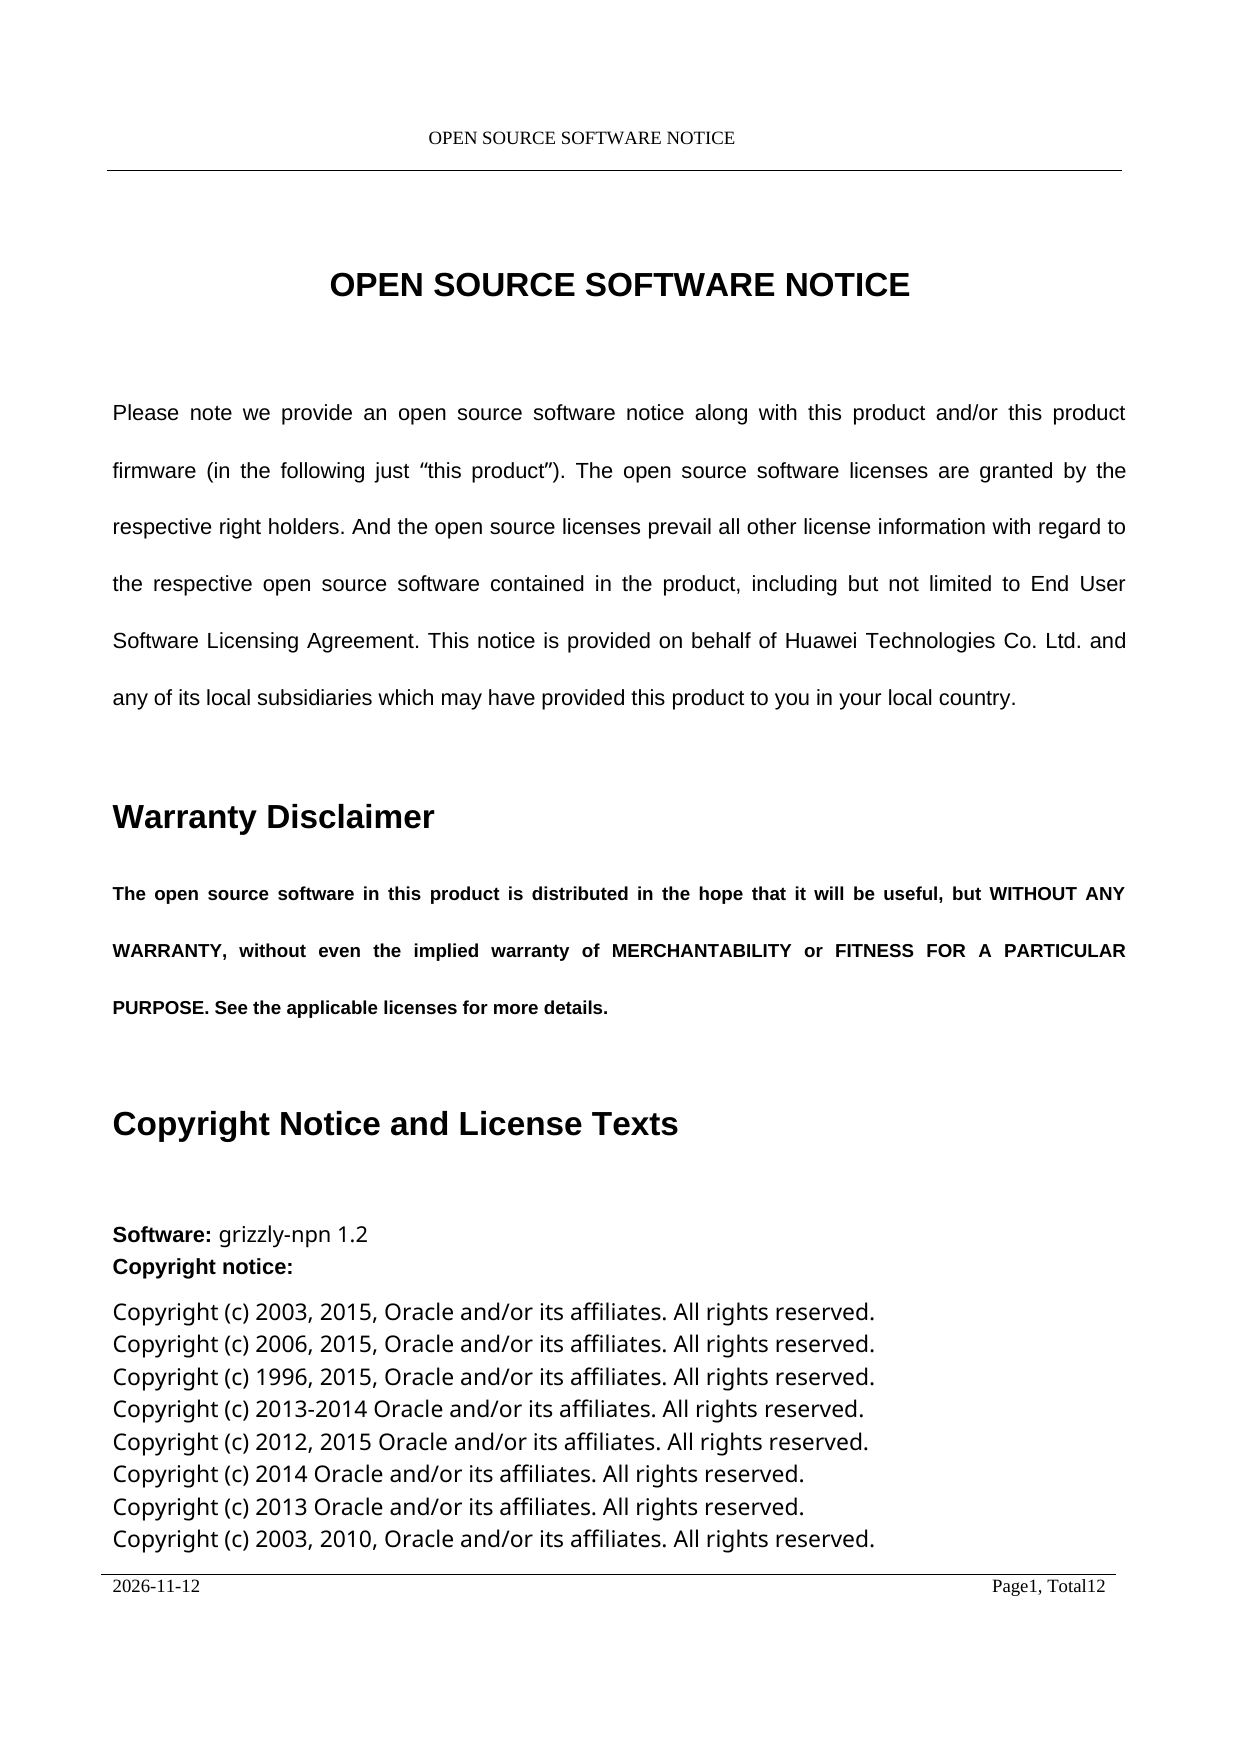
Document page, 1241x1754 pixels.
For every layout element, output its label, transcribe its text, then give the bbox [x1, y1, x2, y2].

text Warranty Disclaimer [112, 784, 1128, 849]
text Please note we provide an open source software notice along with this product and/or this product firmware (in the following just “this product”). The open source software licenses are granted by the respective right holders. And the open source licenses prevail all other license information with regard to the respective open source software contained in the product, including but not limited to End User Software Licensing Agreement. This notice is provided on behalf of Huawei Technologies Co. Ltd. and any of its local subsidiaries which may have provided this product to you in your local country. [112, 397, 1128, 713]
text Copyright Notice and License Texts [112, 1091, 1128, 1156]
text OPEN SOURCE SOFTWARE NOTICE [112, 251, 1128, 316]
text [112, 1295, 1128, 1555]
text Copyright notice: [112, 1250, 1128, 1282]
text Software: grizzly-npn 1.2 [112, 1217, 1128, 1250]
text The open source software in this product is distributed in the hope that it will be useful, but WITHOUT ANY WARRANTY, without even the implied warranty of MERCHANTABILITY or FITNESS FOR A PARTICULAR PURPOSE. See the applicable licenses for more details. [112, 877, 1128, 1024]
